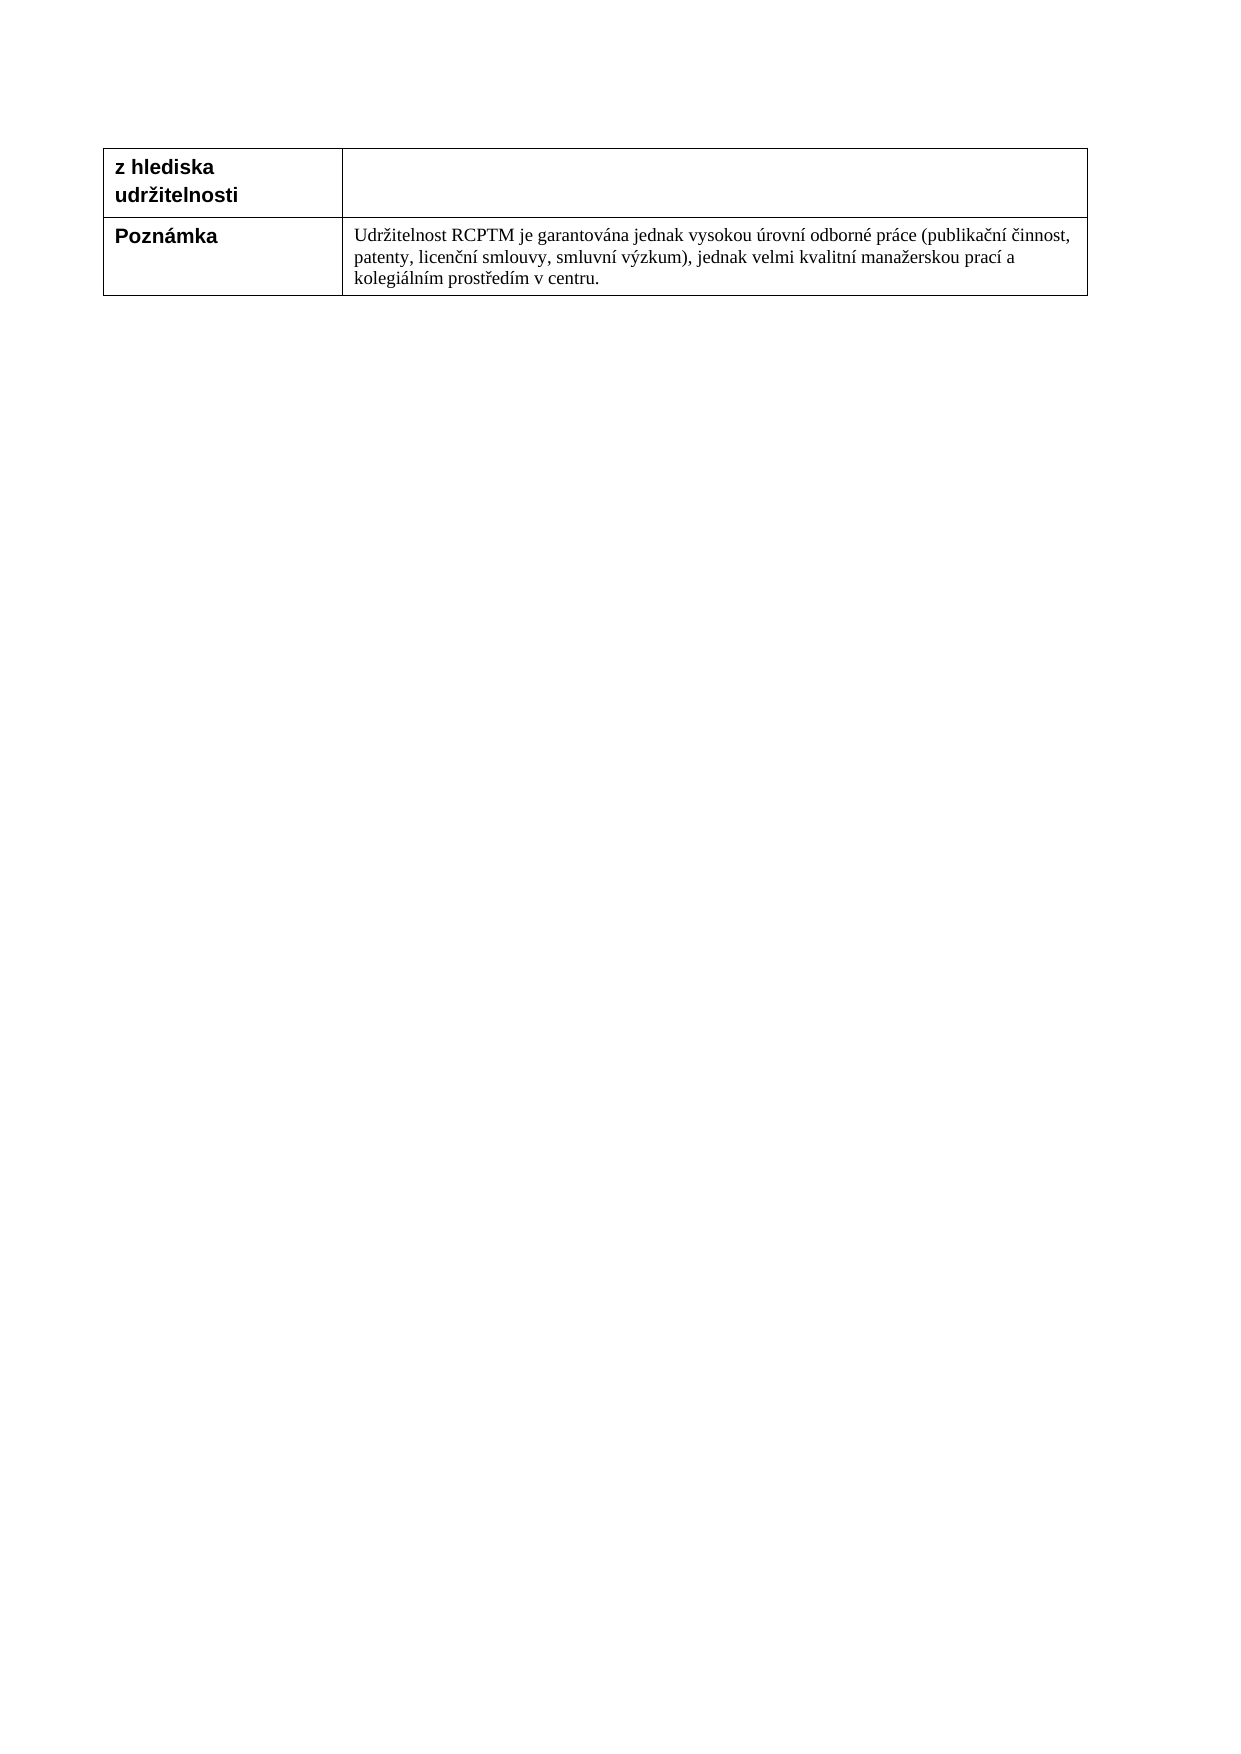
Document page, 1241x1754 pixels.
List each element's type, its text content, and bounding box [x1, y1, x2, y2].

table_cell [104, 149, 342, 217]
table_cell Poznámka [104, 218, 342, 295]
table_cell A [343, 149, 1087, 217]
table_cell Udržitelnost RCPTM je garantována jednak vysokou úrovní odborné práce (publikační činnost, patenty, licenční smlouvy, smluvní výzkum), jednak velmi kvalitní manažerskou prací a kolegiálním prostředím v centru. [343, 218, 1087, 295]
